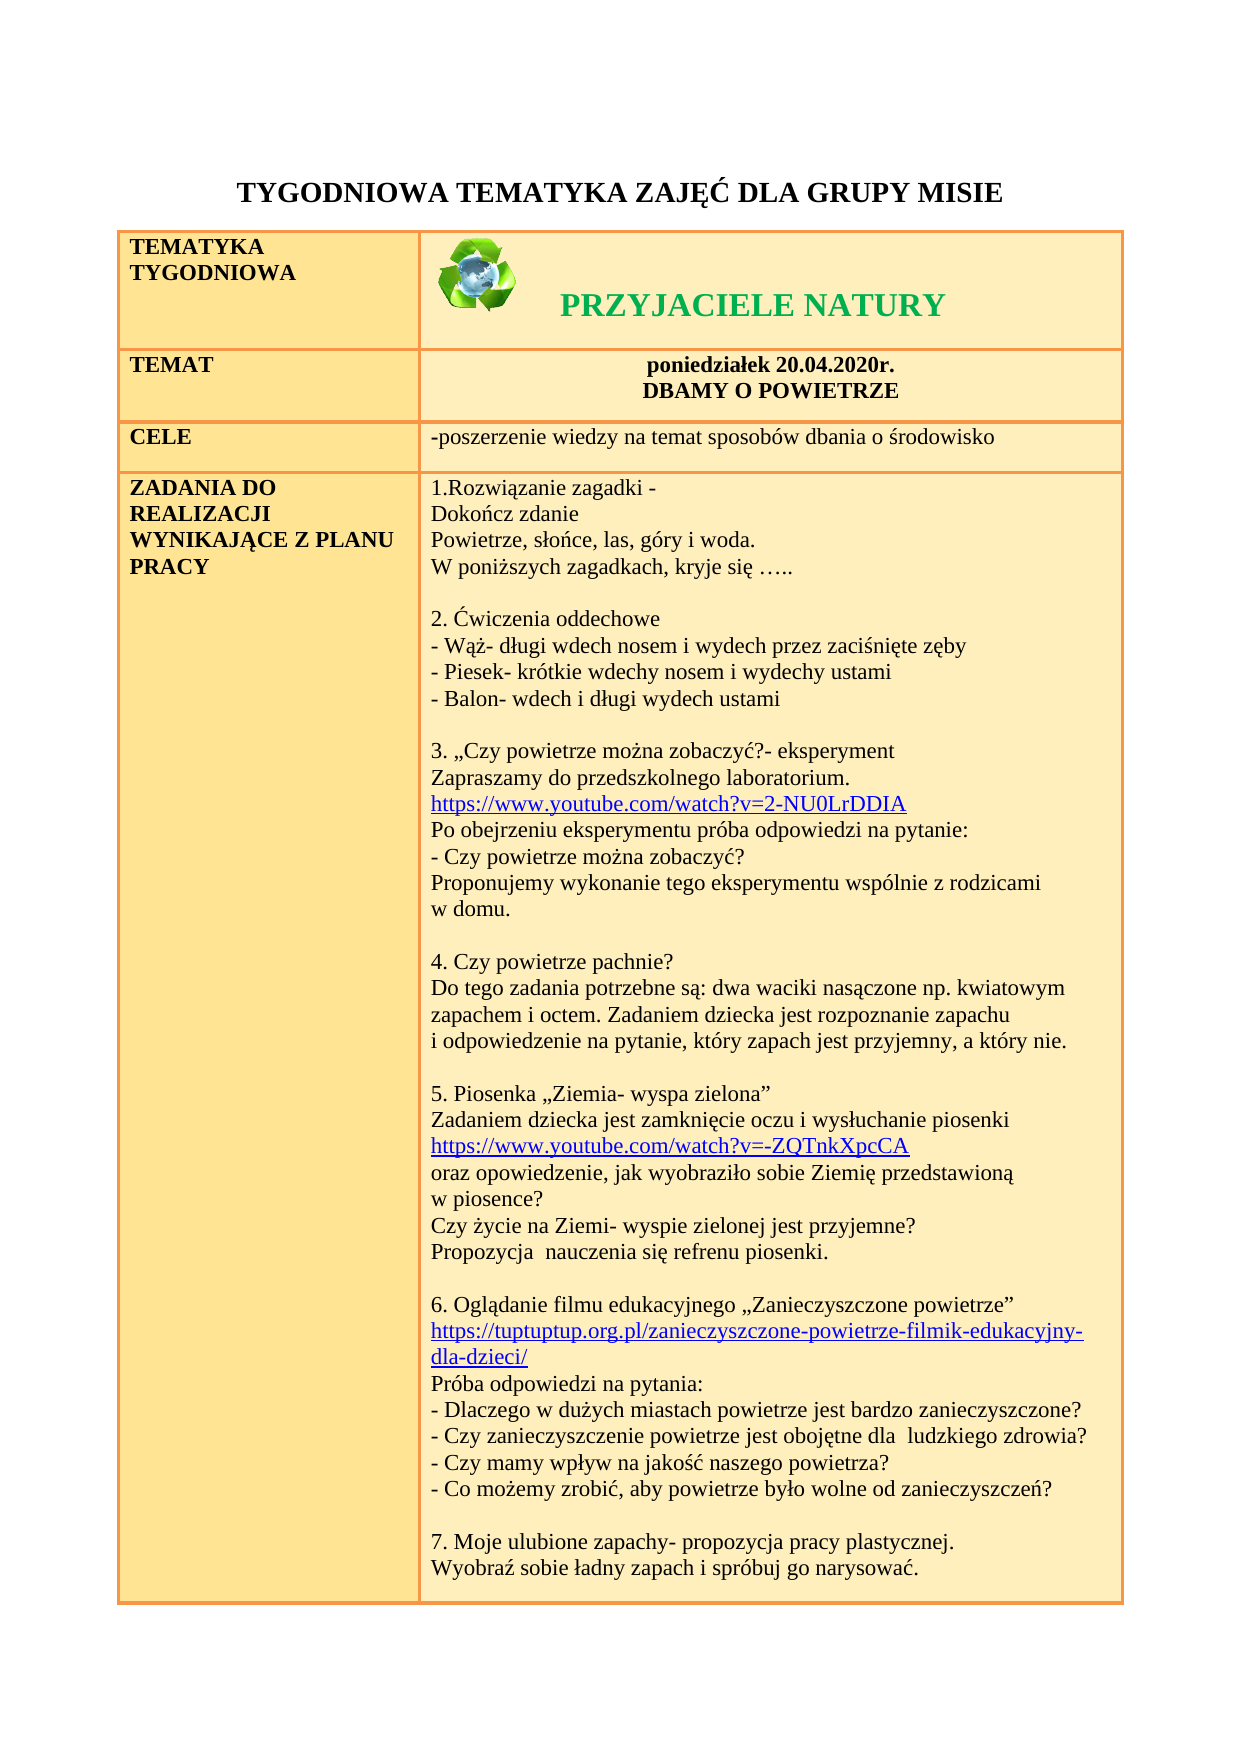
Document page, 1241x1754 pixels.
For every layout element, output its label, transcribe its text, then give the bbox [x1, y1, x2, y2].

table_cell -poszerzenie wiedzy na temat sposobów dbania o środowisko [421, 424, 1121, 471]
table_cell poniedziałek 20.04.2020r. DBAMY O POWIETRZE [421, 351, 1121, 420]
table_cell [421, 474, 1121, 1601]
table_header TEMATYKA TYGODNIOWA [120, 233, 418, 348]
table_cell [120, 474, 418, 1601]
text TYGODNIOWA TEMATYKA ZAJĘĆ DLA GRUPY MISIE [148, 176, 1093, 209]
table_header PRZYJACIELE NATURY [421, 233, 1121, 348]
picture [435, 233, 519, 316]
table_cell CELE [120, 424, 418, 471]
table_cell TEMAT [120, 351, 418, 420]
